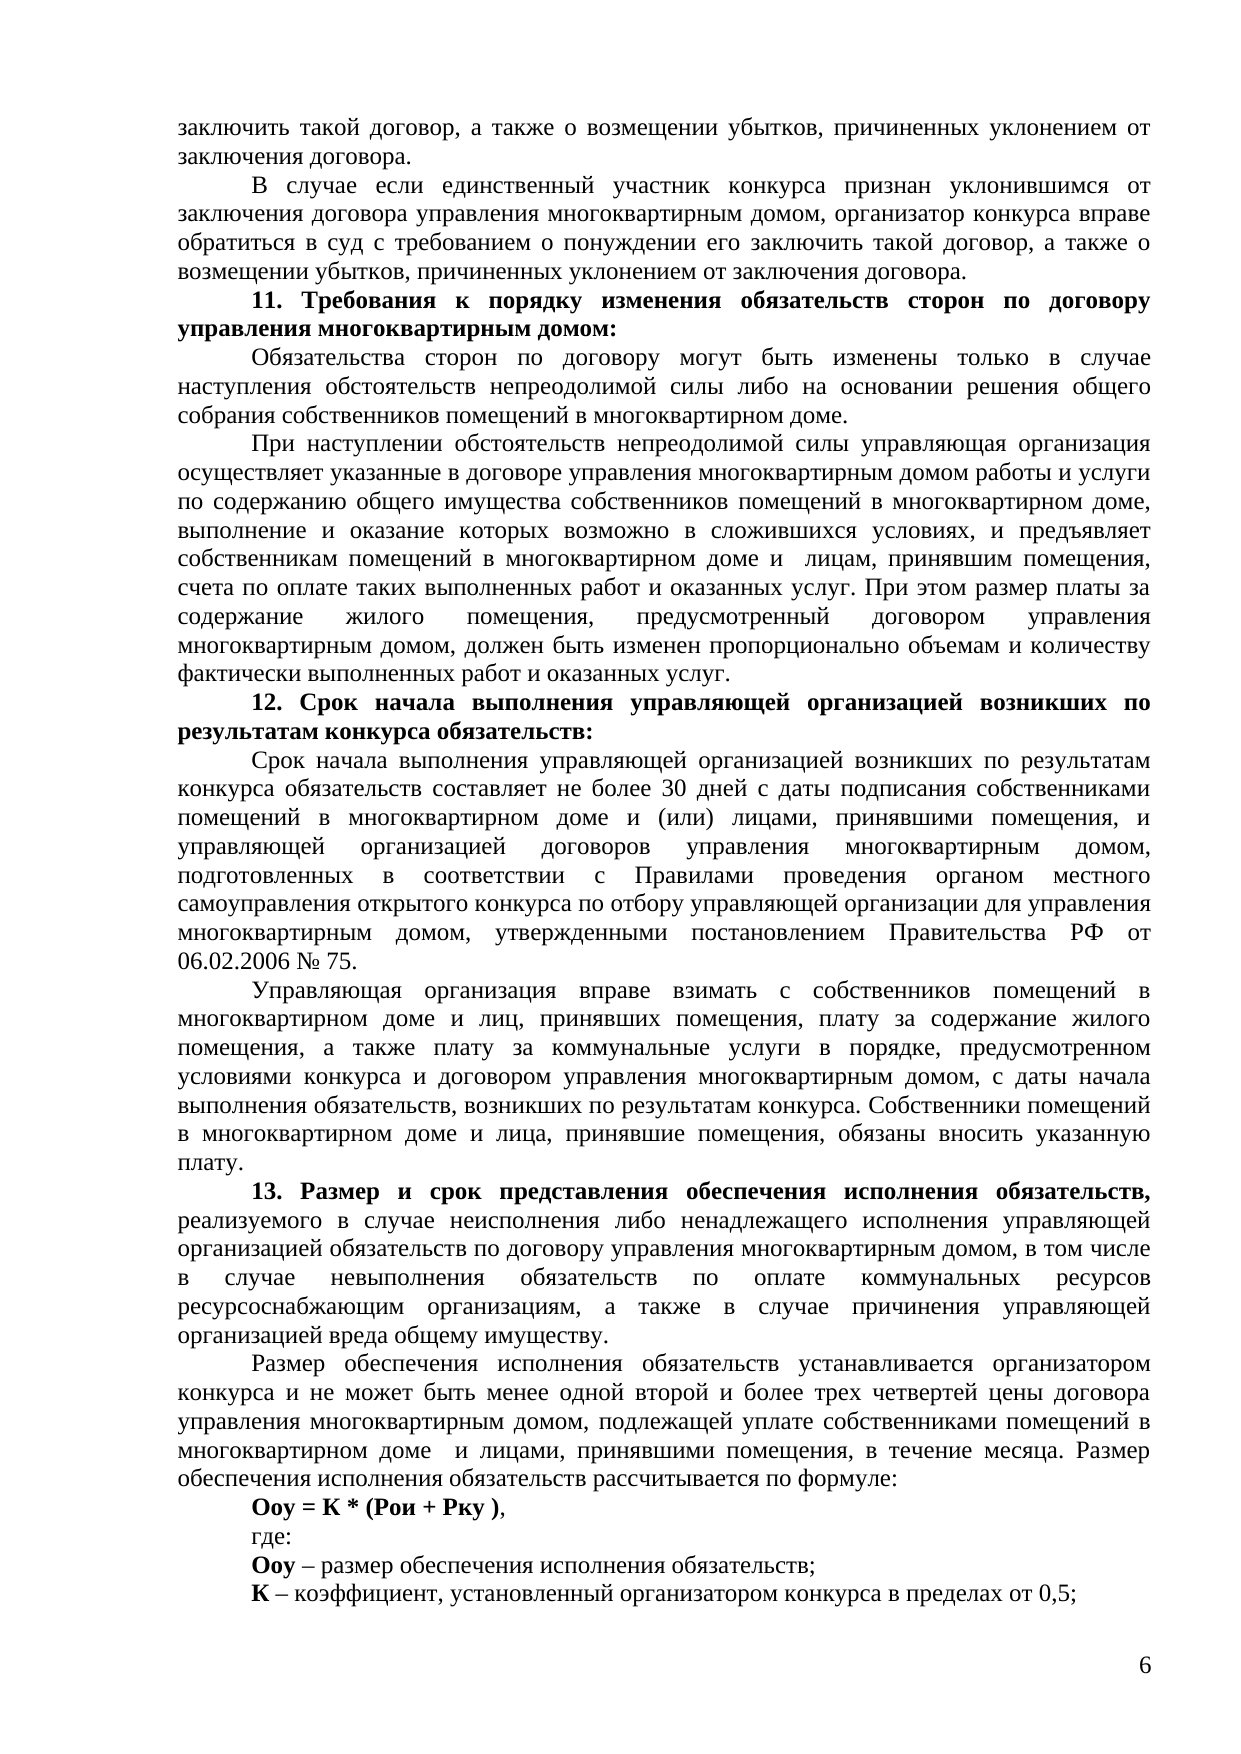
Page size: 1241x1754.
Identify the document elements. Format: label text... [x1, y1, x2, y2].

text 13. Размер и срок представления обеспечения исполнения обязательств, реализуемого в случае неисполнения либо ненадлежащего исполнения управляющей организацией обязательств по договору управления многоквартирным домом, в том числе в случае невыполнения обязательств по оплате коммунальных ресурсов ресурсоснабжающим организациям, а также в случае причинения управляющей организацией вреда общему имуществу. [177, 1176, 1152, 1348]
text 11. Требования к порядку изменения обязательств сторон по договору управления многоквартирным домом: [177, 285, 1152, 342]
text При наступлении обстоятельств непреодолимой силы управляющая организация осуществляет указанные в договоре управления многоквартирным домом работы и услуги по содержанию общего имущества собственников помещений в многоквартирном доме, выполнение и оказание которых возможно в сложившихся условиях, и предъявляет собственникам помещений в многоквартирном доме и лицам, принявшим помещения, счета по оплате таких выполненных работ и оказанных услуг. При этом размер платы за содержание жилого помещения, предусмотренный договором управления многоквартирным домом, должен быть изменен пропорционально объемам и количеству фактически выполненных работ и оказанных услуг. [177, 428, 1152, 687]
text В случае если единственный участник конкурса признан уклонившимся от заключения договора управления многоквартирным домом, организатор конкурса вправе обратиться в суд с требованием о понуждении его заключить такой договор, а также о возмещении убытков, причиненных уклонением от заключения договора. [177, 170, 1152, 285]
text К – коэффициент, установленный организатором конкурса в пределах от 0,5; [177, 1578, 1152, 1607]
text Ооу – размер обеспечения исполнения обязательств; [177, 1550, 1152, 1578]
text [177, 112, 1152, 170]
text Управляющая организация вправе взимать с собственников помещений в многоквартирном доме и лиц, принявших помещения, плату за содержание жилого помещения, а также плату за коммунальные услуги в порядке, предусмотренном условиями конкурса и договором управления многоквартирным домом, с даты начала выполнения обязательств, возникших по результатам конкурса. Собственники помещений в многоквартирном доме и лица, принявшие помещения, обязаны вносить указанную плату. [177, 975, 1152, 1176]
text 12. Срок начала выполнения управляющей организацией возникших по результатам конкурса обязательств: [177, 687, 1152, 745]
text Обязательства сторон по договору могут быть изменены только в случае наступления обстоятельств непреодолимой силы либо на основании решения общего собрания собственников помещений в многоквартирном доме. [177, 342, 1152, 428]
text Срок начала выполнения управляющей организацией возникших по результатам конкурса обязательств составляет не более 30 дней с даты подписания собственниками помещений в многоквартирном доме и (или) лицами, принявшими помещения, и управляющей организацией договоров управления многоквартирным домом, подготовленных в соответствии с Правилами проведения органом местного самоуправления открытого конкурса по отбору управляющей организации для управления многоквартирным домом, утвержденными постановлением Правительства РФ от 06.02.2006 № 75. [177, 745, 1152, 975]
text Размер обеспечения исполнения обязательств устанавливается организатором конкурса и не может быть менее одной второй и более трех четвертей цены договора управления многоквартирным домом, подлежащей уплате собственниками помещений в многоквартирном доме и лицами, принявшими помещения, в течение месяца. Размер обеспечения исполнения обязательств рассчитывается по формуле: [177, 1348, 1152, 1492]
text где: [177, 1521, 1152, 1550]
text Оoy = К * (Рои + Рку ), [177, 1492, 1152, 1521]
